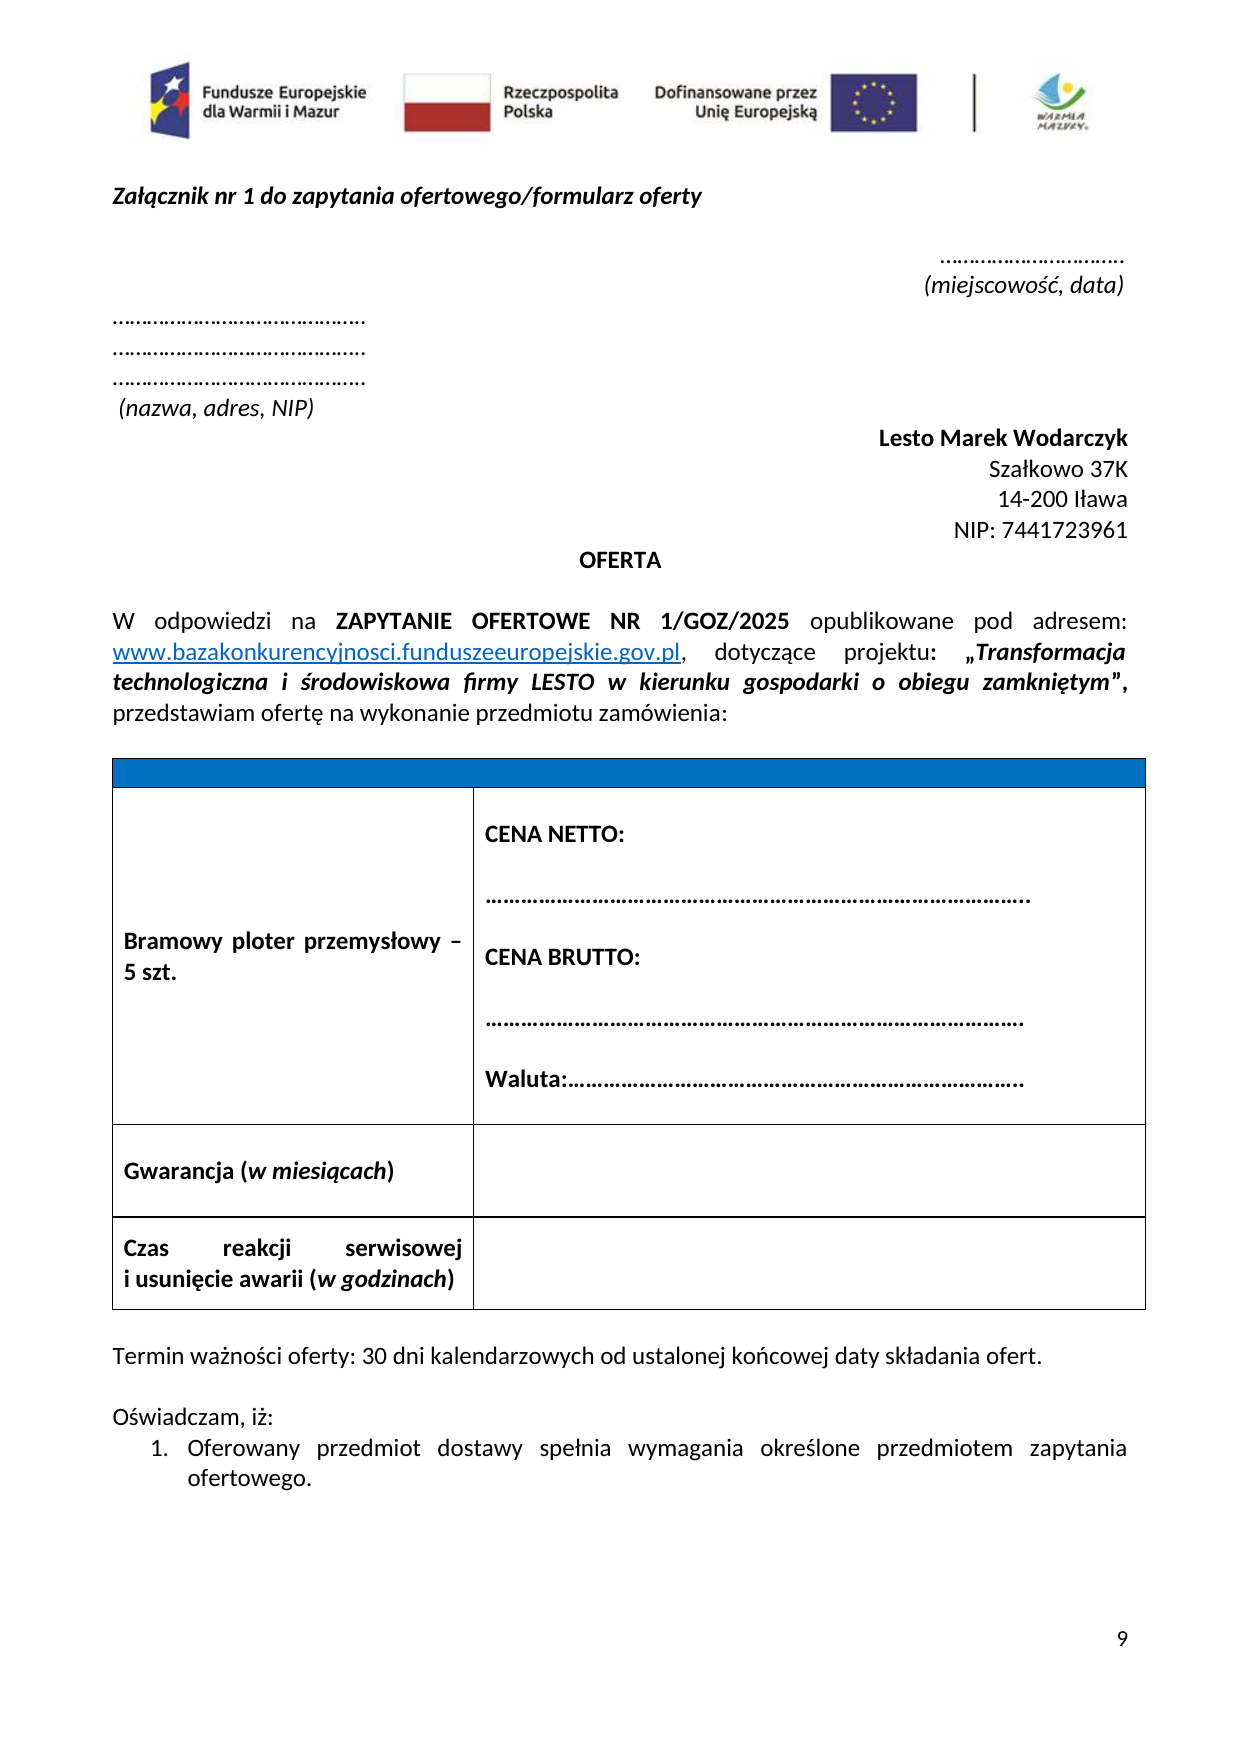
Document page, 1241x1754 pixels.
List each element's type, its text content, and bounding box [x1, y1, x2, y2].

table_cell [474, 1125, 1145, 1216]
text (miejscowość, data) [112, 269, 1128, 300]
text Termin ważności oferty: 30 dni kalendarzowych od ustalonej końcowej daty składania ofert. [112, 1341, 1128, 1371]
text (nazwa, adres, NIP) [112, 392, 1128, 422]
text NIP: 7441723961 [112, 514, 1128, 544]
table_cell Czas reakcji serwisowej i usunięcie awarii (w godzinach) [113, 1218, 473, 1309]
table_cell [474, 1218, 1145, 1309]
text Szałkowo 37K [112, 453, 1128, 483]
table_header [113, 759, 1145, 787]
table_cell Bramowy ploter przemysłowy – 5 szt. [113, 788, 473, 1124]
text …………………………………….. [112, 361, 1128, 392]
table_cell Gwarancja (w miesiącach) [113, 1125, 473, 1216]
text 14-200 Iława [112, 483, 1128, 514]
text W odpowiedzi na ZAPYTANIE OFERTOWE NR 1/GOZ/2025 opublikowane pod adresem: www.bazakonkurencyjnosci.funduszeeuropejskie.gov.pl, dotyczące projektu: „Transformacja technologiczna i środowiskowa firmy LESTO w kierunku gospodarki o obiegu zamkniętym”, przedstawiam ofertę na wykonanie przedmiotu zamówienia: [112, 605, 1128, 727]
text Oświadczam, iż: [112, 1402, 1128, 1432]
text …………………………………….. [112, 331, 1128, 361]
list Oferowany przedmiot dostawy spełnia wymagania określone przedmiotem zapytania ofertowego. [150, 1432, 1128, 1493]
text Załącznik nr 1 do zapytania ofertowego/formularz oferty [112, 150, 1128, 211]
table_cell CENA NETTO: ……………………………………………………………………………….. CENA BRUTTO: ………………………………………………………………………………. Waluta:………………………………………………………………….. [474, 788, 1145, 1124]
text Lesto Marek Wodarczyk [112, 422, 1128, 453]
text OFERTA [112, 544, 1128, 575]
text ………………………….. [112, 239, 1128, 269]
picture [132, 44, 1104, 153]
text …………………………………….. [112, 300, 1128, 331]
